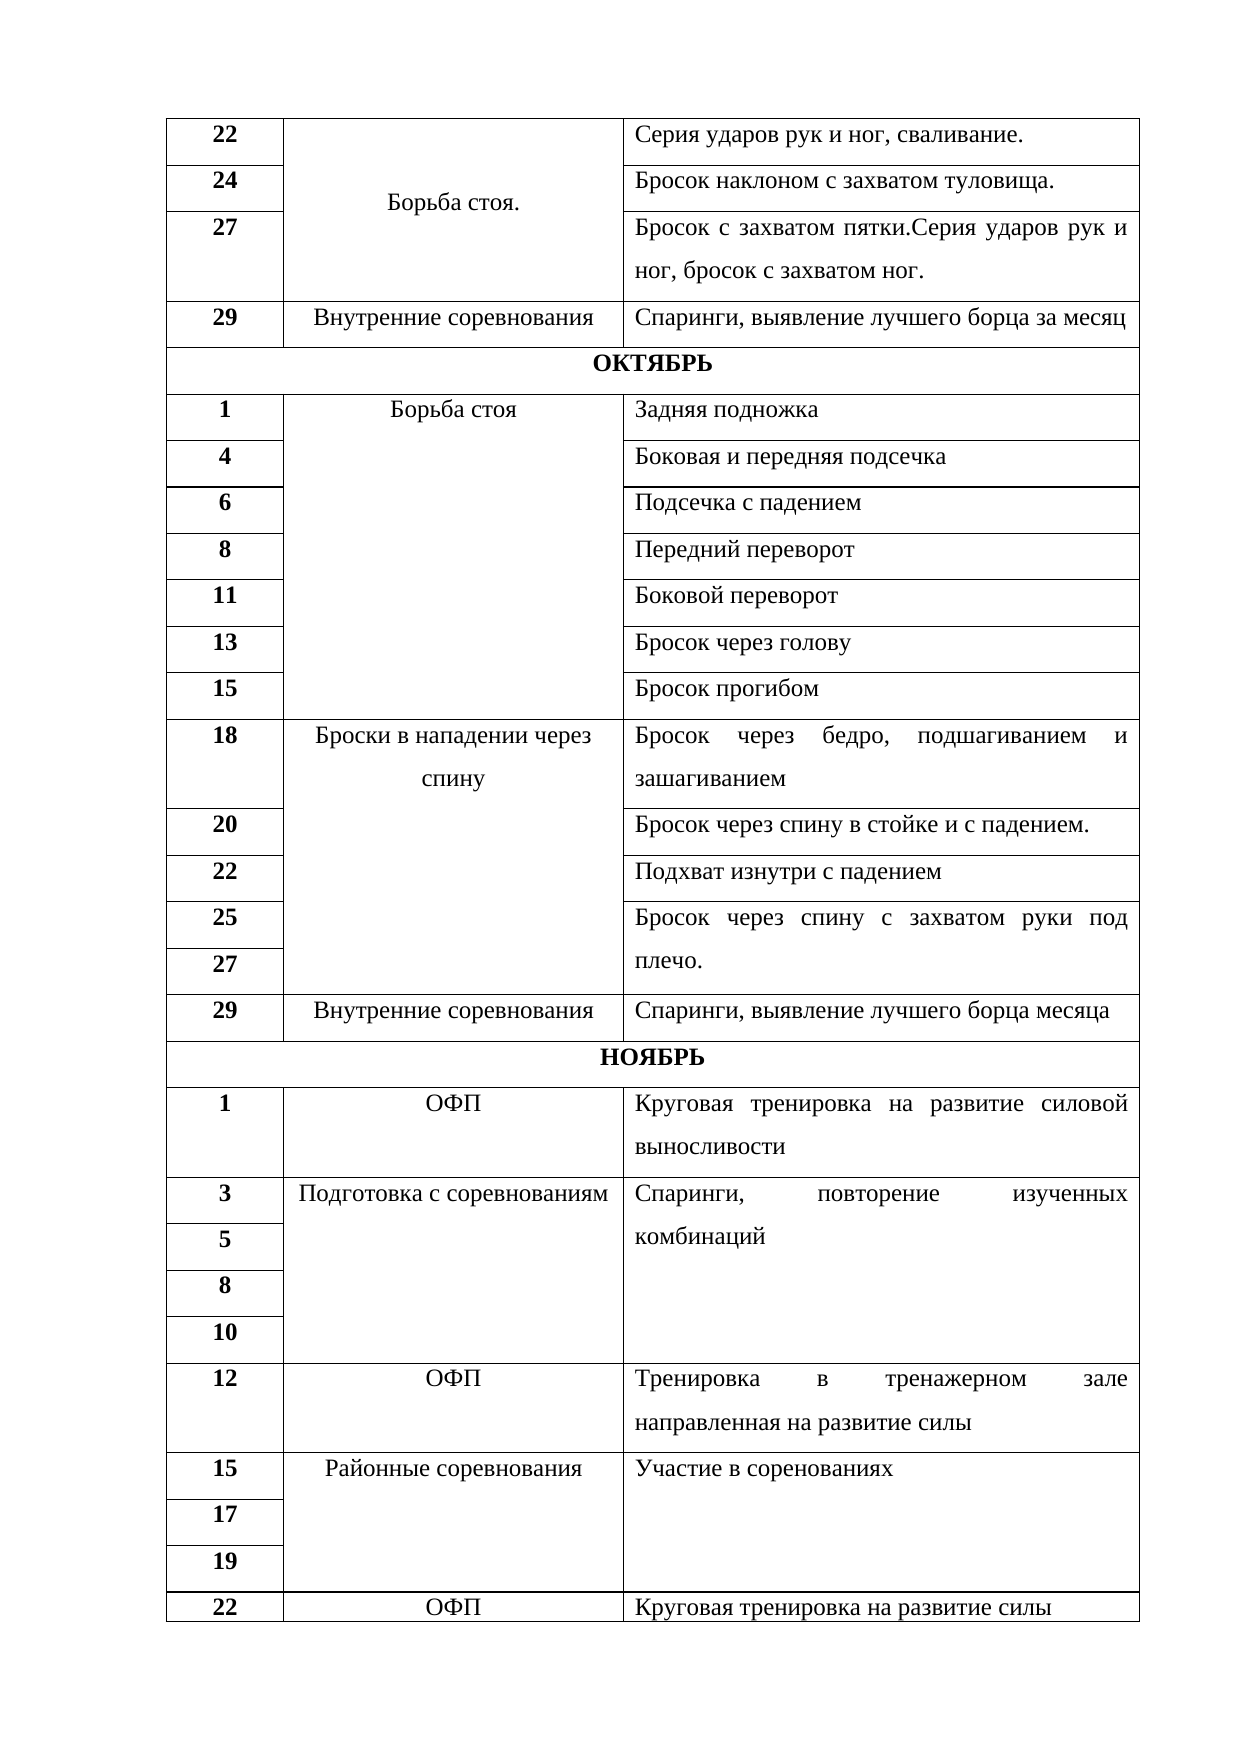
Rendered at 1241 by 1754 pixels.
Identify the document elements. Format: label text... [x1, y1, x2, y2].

table_cell Борьба стоя. [284, 119, 623, 301]
table_cell Бросок наклоном с захватом туловища. [624, 166, 1139, 211]
table_cell Задняя подножка [624, 395, 1139, 440]
table_cell 17 [167, 1500, 283, 1545]
table_cell Бросок через спину с захватом руки под плечо. [624, 902, 1139, 994]
table_cell Бросок через голову [624, 627, 1139, 672]
table_cell 15 [167, 1453, 283, 1498]
table_cell ОКТЯБРЬ [167, 348, 1139, 393]
table_cell 3 [167, 1178, 283, 1223]
table_cell 12 [167, 1364, 283, 1452]
table_cell ОФП [284, 1088, 623, 1177]
table_cell Бросок прогибом [624, 673, 1139, 719]
table_cell Тренировка в тренажерном зале направленная на развитие силы [624, 1364, 1139, 1452]
table_cell Серия ударов рук и ног, сваливание. [624, 119, 1139, 164]
table_cell 15 [167, 673, 283, 719]
table_cell 1 [167, 1088, 283, 1177]
table_cell ОФП [284, 1364, 623, 1452]
table_cell 6 [167, 488, 283, 533]
table_cell 22 [167, 1593, 283, 1621]
table_cell 27 [167, 212, 283, 301]
table_cell Круговая тренировка на развитие силовой выносливости [624, 1088, 1139, 1177]
table_cell Участие в соренованиях [624, 1453, 1139, 1591]
table_cell Внутренние соревнования [284, 302, 623, 347]
table_cell 24 [167, 166, 283, 211]
table_cell Борьба стоя [284, 395, 623, 719]
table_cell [624, 1593, 1139, 1621]
table_cell Боковой переворот [624, 580, 1139, 626]
table_cell Спаринги, повторение изученных комбинаций [624, 1178, 1139, 1362]
table_cell 11 [167, 580, 283, 626]
table_cell НОЯБРЬ [167, 1042, 1139, 1087]
table_cell 8 [167, 1271, 283, 1316]
table_cell 25 [167, 902, 283, 948]
table_cell Боковая и передняя подсечка [624, 441, 1139, 486]
table_cell Бросок через бедро, подшагиванием и зашагиванием [624, 720, 1139, 808]
table_cell 19 [167, 1546, 283, 1591]
table_cell 22 [167, 119, 283, 164]
table_cell Спаринги, выявление лучшего борца месяца [624, 995, 1139, 1041]
table_cell Спаринги, выявление лучшего борца за месяц [624, 302, 1139, 347]
table_cell 22 [167, 856, 283, 901]
table_cell 29 [167, 302, 283, 347]
table_cell 27 [167, 949, 283, 994]
table_cell 18 [167, 720, 283, 808]
table_cell 5 [167, 1224, 283, 1269]
table_cell Районные соревнования [284, 1453, 623, 1591]
table_cell Подготовка с соревнованиям [284, 1178, 623, 1362]
table_cell Броски в нападении через спину [284, 720, 623, 994]
table_cell Бросок с захватом пятки.Серия ударов рук и ног, бросок с захватом ног. [624, 212, 1139, 301]
table_cell 20 [167, 809, 283, 855]
table_cell 4 [167, 441, 283, 486]
table_cell 10 [167, 1317, 283, 1362]
table_cell Внутренние соревнования [284, 995, 623, 1041]
table_cell ОФП [284, 1593, 623, 1621]
table_cell Подхват изнутри с падением [624, 856, 1139, 901]
table_cell Подсечка с падением [624, 488, 1139, 533]
table_cell 13 [167, 627, 283, 672]
table_cell 29 [167, 995, 283, 1041]
table_cell Передний переворот [624, 534, 1139, 579]
table_cell 1 [167, 395, 283, 440]
table_cell 8 [167, 534, 283, 579]
table_cell Бросок через спину в стойке и с падением. [624, 809, 1139, 855]
